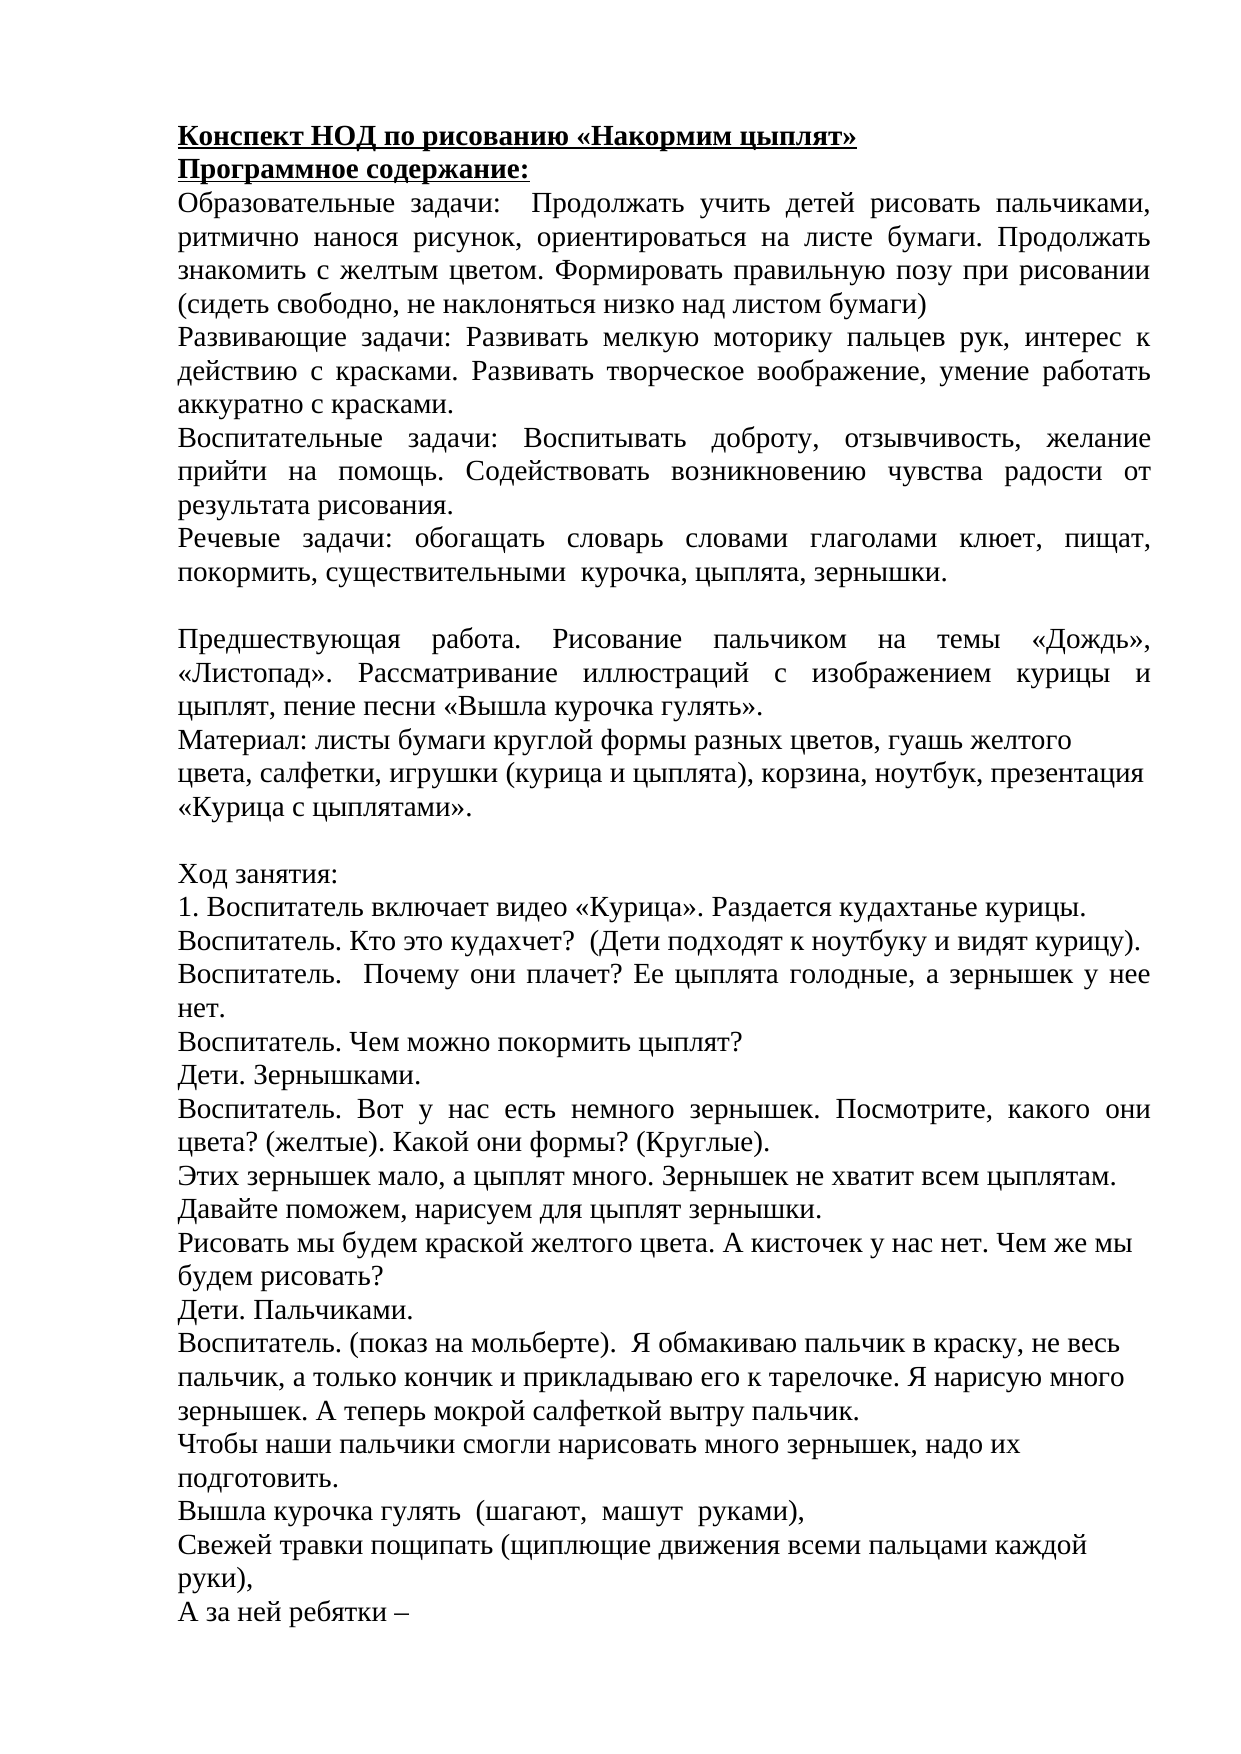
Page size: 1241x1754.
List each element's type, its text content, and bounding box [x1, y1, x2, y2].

text Дети. Пальчиками. [177, 1292, 1152, 1326]
text Конспект НОД по рисованию «Накормим цыплят» [177, 118, 1152, 152]
text Воспитатель. Чем можно покормить цыплят? [177, 1024, 1152, 1057]
text Воспитатель. (показ на мольберте). Я обмакиваю пальчик в краску, не весь пальчик, а только кончик и прикладываю его к тарелочке. Я нарисую много зернышек. А теперь мокрой салфеткой вытру пальчик. [177, 1326, 1152, 1426]
text Рисовать мы будем краской желтого цвета. А кисточек у нас нет. Чем же мы будем рисовать? [177, 1225, 1152, 1292]
text Воспитатель. Почему они плачет? Ее цыплята голодные, а зернышек у нее нет. [177, 957, 1152, 1024]
text Воспитатель. Вот у нас есть немного зернышек. Посмотрите, какого они цвета? (желтые). Какой они формы? (Круглые). [177, 1091, 1152, 1158]
text Развивающие задачи: Развивать мелкую моторику пальцев рук, интерес к действию с красками. Развивать творческое воображение, умение работать аккуратно с красками. [177, 319, 1152, 420]
text Вышла курочка гулять (шагают, машут руками), Свежей травки пощипать (щиплющие движения всеми пальцами каждой руки), А за ней ребятки – [253, 1493, 1152, 1627]
text Образовательные задачи: Продолжать учить детей рисовать пальчиками, ритмично нанося рисунок, ориентироваться на листе бумаги. Продолжать знакомить с желтым цветом. Формировать правильную позу при рисовании (сидеть свободно, не наклоняться низко над листом бумаги) [177, 185, 1152, 319]
text Речевые задачи: обогащать словарь словами глаголами клюет, пищат, покормить, существительными курочка, цыплята, зернышки. [177, 521, 1152, 588]
text Ход занятия: [177, 856, 1152, 889]
text Воспитатель. Кто это кудахчет? (Дети подходят к ноутбуку и видят курицу). [177, 923, 1152, 957]
text Предшествующая работа. Рисование пальчиком на темы «Дождь», «Листопад». Рассматривание иллюстраций с изображением курицы и цыплят, пение песни «Вышла курочка гулять». [177, 621, 1152, 722]
text Дети. Зернышками. [177, 1057, 1152, 1091]
text Этих зернышек мало, а цыплят много. Зернышек не хватит всем цыплятам. Давайте поможем, нарисуем для цыплят зернышки. [177, 1158, 1152, 1225]
text Чтобы наши пальчики смогли нарисовать много зернышек, надо их подготовить. [177, 1426, 1152, 1493]
text 1. Воспитатель включает видео «Курица». Раздается кудахтанье курицы. [177, 889, 1152, 923]
text Воспитательные задачи: Воспитывать доброту, отзывчивость, желание прийти на помощь. Содействовать возникновению чувства радости от результата рисования. [177, 420, 1152, 521]
text Программное содержание: [177, 152, 1152, 185]
text Материал: листы бумаги круглой формы разных цветов, гуашь желтого цвета, салфетки, игрушки (курица и цыплята), корзина, ноутбук, презентация «Курица с цыплятами». [177, 722, 1152, 822]
